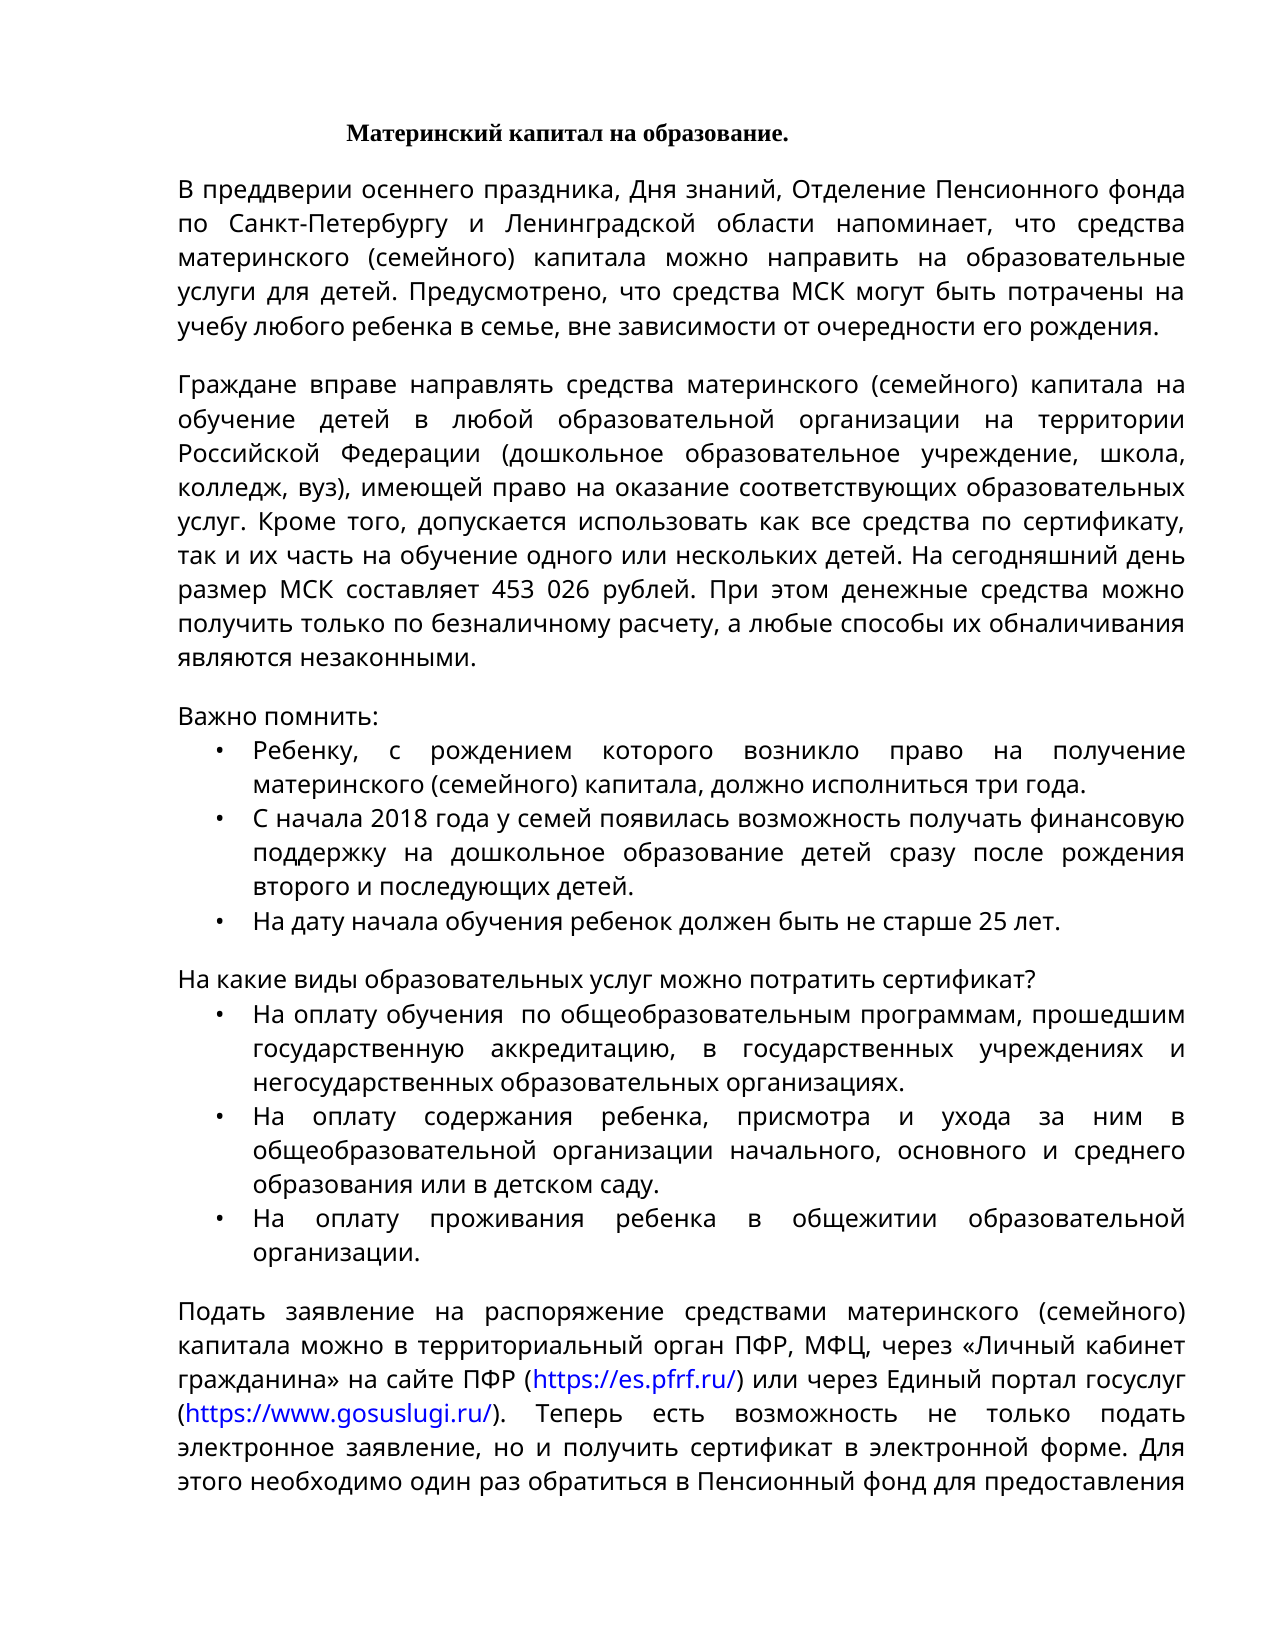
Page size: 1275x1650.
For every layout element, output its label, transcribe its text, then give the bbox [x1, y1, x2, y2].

text Материнский капитал на образование. [177, 118, 1186, 147]
list С начала 2018 года у семей появилась возможность получать финансовую поддержку на дошкольное образование детей сразу после рождения второго и последующих детей. [215, 801, 1186, 903]
text Граждане вправе направлять средства материнского (семейного) капитала на обучение детей в любой образовательной организации на территории Российской Федерации (дошкольное образовательное учреждение, школа, колледж, вуз), имеющей право на оказание соответствующих образовательных услуг. Кроме того, допускается использовать как все средства по сертификату, так и их часть на обучение одного или нескольких детей. На сегодняшний день размер МСК составляет 453 026 рублей. При этом денежные средства можно получить только по безналичному расчету, а любые способы их обналичивания являются незаконными. [177, 367, 1186, 674]
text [177, 1294, 1186, 1498]
list На оплату проживания ребенка в общежитии образовательной организации. [215, 1201, 1186, 1269]
list На дату начала обучения ребенок должен быть не старше 25 лет. [215, 903, 1186, 937]
list На оплату обучения по общеобразовательным программам, прошедшим государственную аккредитацию, в государственных учреждениях и негосударственных образовательных организациях. [215, 996, 1186, 1098]
list Ребенку, с рождением которого возникло право на получение материнского (семейного) капитала, должно исполниться три года. [215, 733, 1186, 801]
text На какие виды образовательных услуг можно потратить сертификат? [177, 962, 1186, 996]
text В преддверии осеннего праздника, Дня знаний, Отделение Пенсионного фонда по Санкт-Петербургу и Ленинградской области напоминает, что средства материнского (семейного) капитала можно направить на образовательные услуги для детей. Предусмотрено, что средства МСК могут быть потрачены на учебу любого ребенка в семье, вне зависимости от очередности его рождения. [177, 172, 1186, 342]
list На оплату содержания ребенка, присмотра и ухода за ним в общеобразовательной организации начального, основного и среднего образования или в детском саду. [215, 1098, 1186, 1201]
text Важно помнить: [177, 699, 1186, 733]
